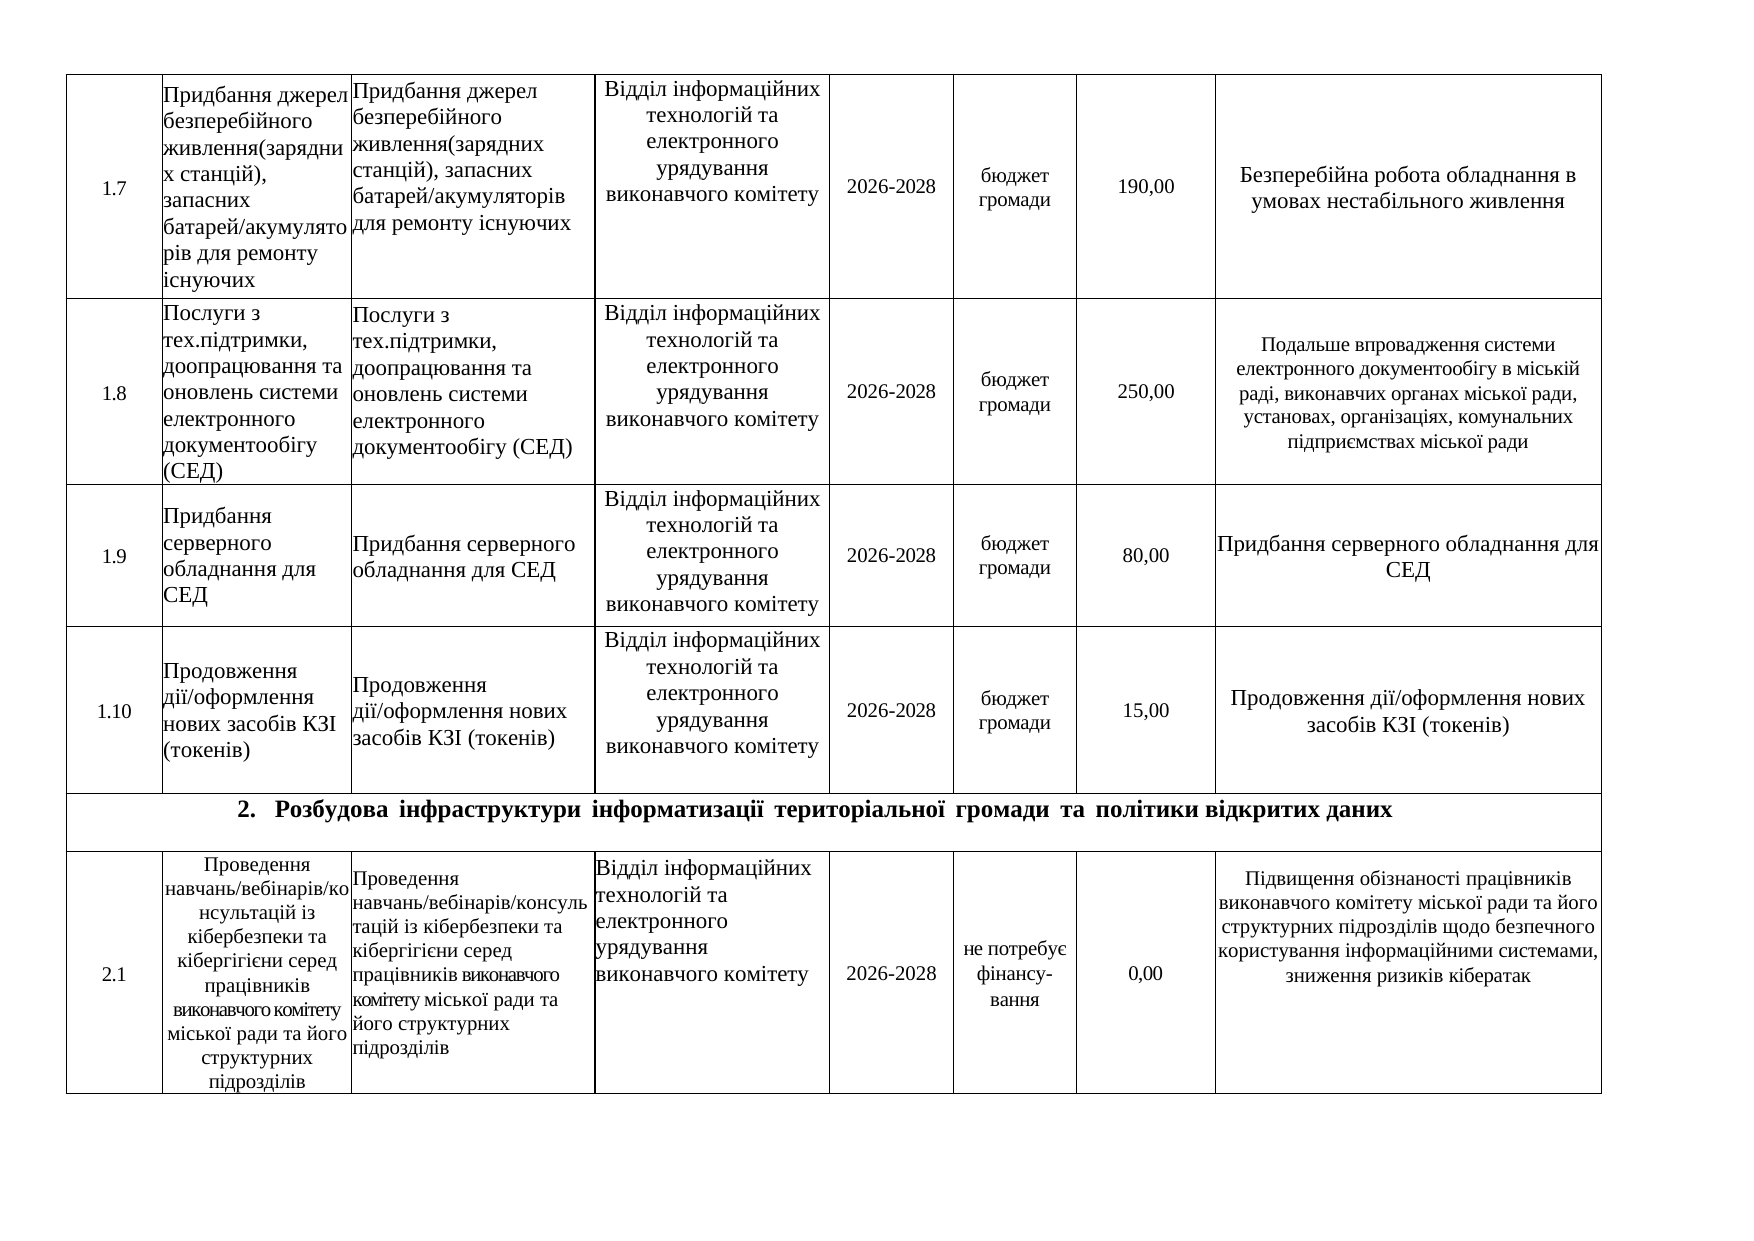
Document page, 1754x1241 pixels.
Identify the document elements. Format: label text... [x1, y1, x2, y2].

table_cell бюджет громади [954, 299, 1076, 484]
table_cell Придбання серверного обладнання для СЕД [352, 485, 594, 626]
table_cell 1.7 [67, 75, 162, 298]
table_cell 2026-2028 [830, 485, 953, 626]
table_cell Придбання джерел безперебійного живлення(зарядних станцій), запасних батарей/акумуляторів для ремонту існуючих [163, 75, 351, 298]
table_cell бюджет громади [954, 75, 1076, 298]
table_cell Відділ інформаційних технологій та електронного урядування виконавчого комітету [596, 852, 829, 1093]
table_cell Підвищення обізнаності працівників виконавчого комітету міської ради та його структурних підрозділів щодо безпечного користування інформаційними системами, зниження ризиків кібератак [1216, 852, 1601, 1093]
table_cell 15,00 [1077, 627, 1215, 793]
table_cell Придбання серверного обладнання для СЕД [163, 485, 351, 626]
table_cell бюджет громади [954, 485, 1076, 626]
table_cell 1.10 [67, 627, 162, 793]
table_cell Придбання серверного обладнання для СЕД [1216, 485, 1601, 626]
table_cell Продовження дії/оформлення нових засобів КЗІ (токенів) [352, 627, 594, 793]
table_cell 2.1 [67, 852, 162, 1093]
table_cell 2026-2028 [830, 299, 953, 484]
table_cell Продовження дії/оформлення нових засобів КЗІ (токенів) [163, 627, 351, 793]
table_cell Відділ інформаційних технологій та електронного урядування виконавчого комітету [596, 299, 829, 484]
table_cell 1.8 [67, 299, 162, 484]
table_cell Розбудова інфраструктури інформатизації територіальної громади та політики відкритих даних [67, 794, 1601, 851]
table_cell Продовження дії/оформлення нових засобів КЗІ (токенів) [1216, 627, 1601, 793]
table_cell 2026-2028 [830, 75, 953, 298]
table_cell Послуги з тех.підтримки, доопрацювання та оновлень системи електронного документообігу (СЕД) [352, 299, 594, 484]
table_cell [596, 75, 829, 298]
table_cell 2026-2028 [830, 627, 953, 793]
table_cell 80,00 [1077, 485, 1215, 626]
table_cell 190,00 [1077, 75, 1215, 298]
table_cell 1.9 [67, 485, 162, 626]
table_cell Відділ інформаційних технологій та електронного урядування виконавчого комітету [596, 627, 829, 793]
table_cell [954, 852, 1076, 1093]
table_cell Придбання джерел безперебійного живлення(зарядних станцій), запасних батарей/акумуляторів для ремонту існуючих [352, 75, 594, 298]
table_cell Послуги з тех.підтримки, доопрацювання та оновлень системи електронного документообігу (СЕД) [163, 299, 351, 484]
table_cell Подальше впровадження системи електронного документообігу в міській раді, виконавчих органах міської ради, установах, організаціях, комунальних підприємствах міської ради [1216, 299, 1601, 484]
table_cell Безперебійна робота обладнання в умовах нестабільного живлення [1216, 75, 1601, 298]
table_cell Відділ інформаційних технологій та електронного урядування виконавчого комітету [596, 485, 829, 626]
table_cell 2026-2028 [830, 852, 953, 1093]
table_cell 0,00 [1077, 852, 1215, 1093]
table_cell бюджет громади [954, 627, 1076, 793]
table_cell Проведення навчань/вебінарів/консультацій із кібербезпеки та кібергігієни серед працівників виконавчого комітету міської ради та його структурних підрозділів [163, 852, 351, 1093]
table_cell 250,00 [1077, 299, 1215, 484]
table_cell Проведення навчань/вебінарів/консультацій із кібербезпеки та кібергігієни серед працівників виконавчого комітету міської ради та його структурних підрозділів [352, 852, 594, 1093]
